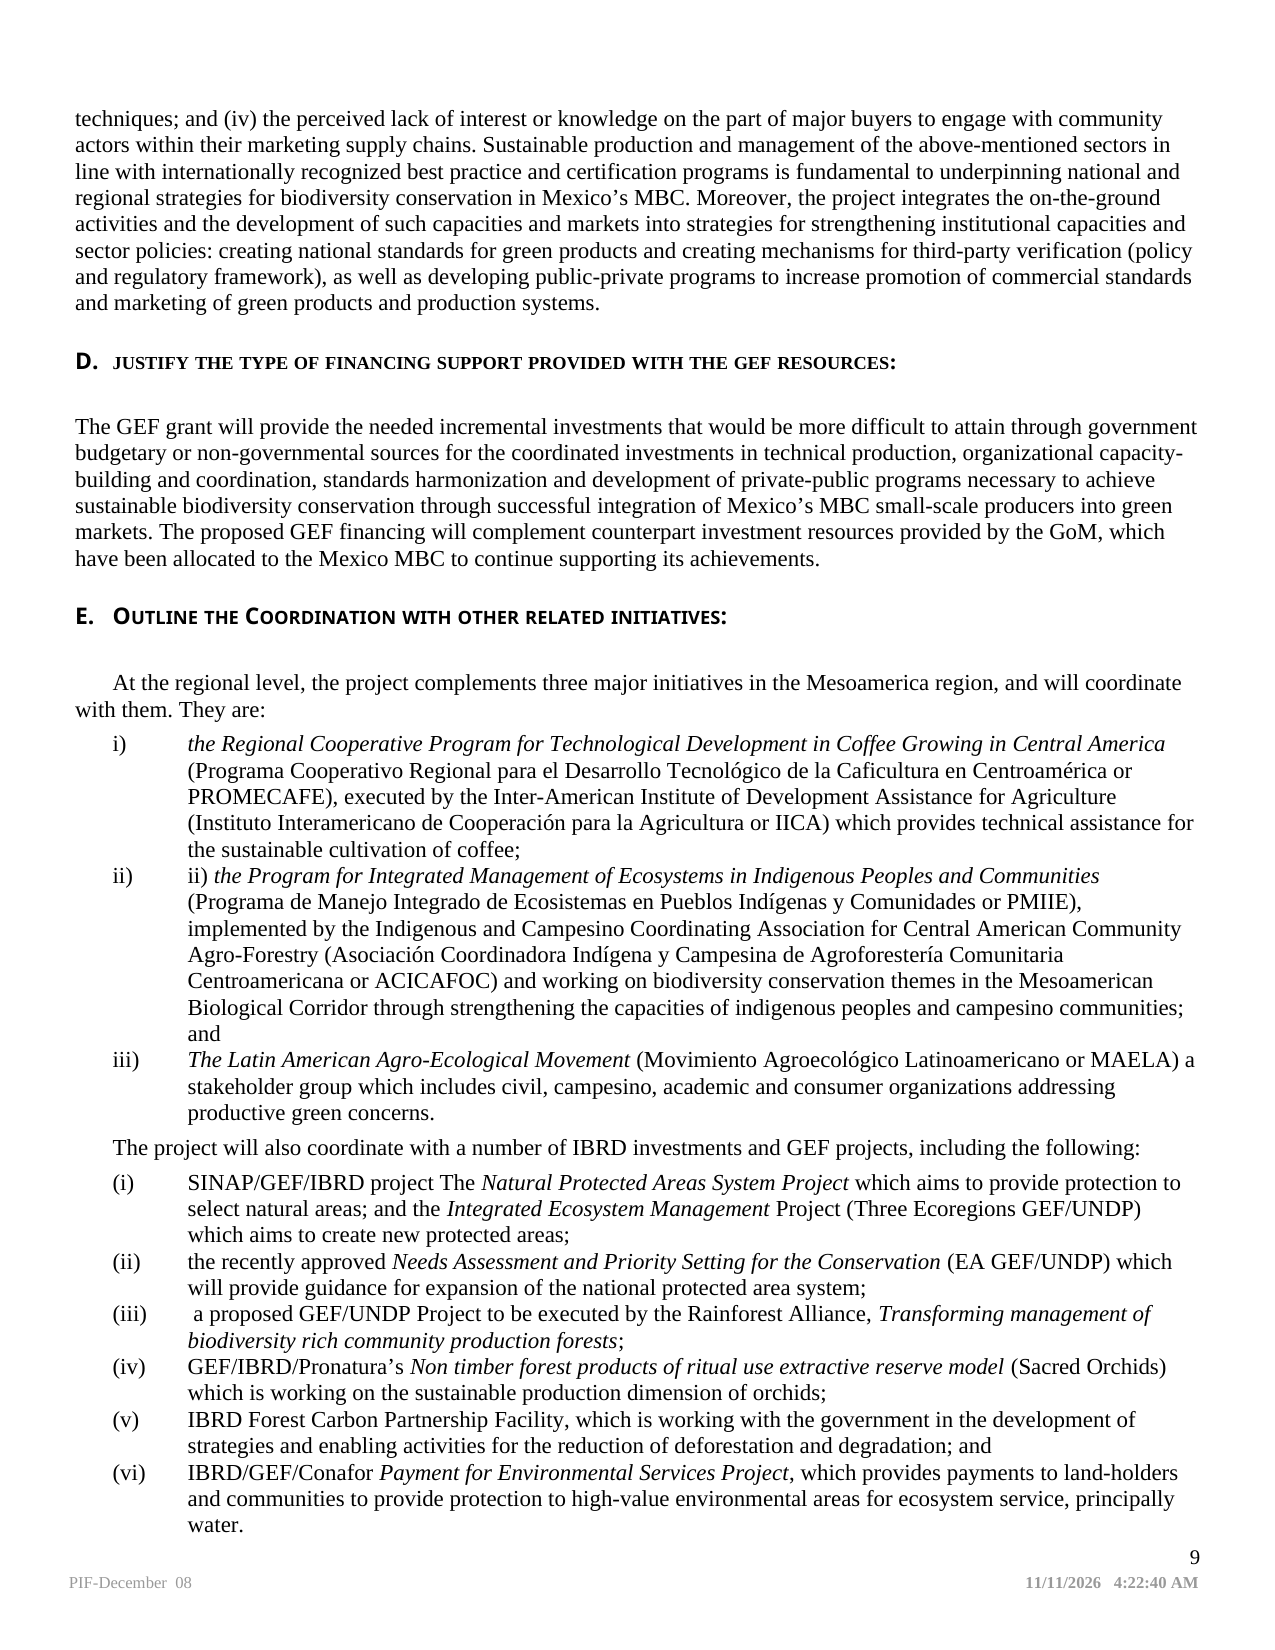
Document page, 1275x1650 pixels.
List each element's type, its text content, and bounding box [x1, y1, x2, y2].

list SINAP/GEF/IBRD project The Natural Protected Areas System Project which aims to provide protection to select natural areas; and the Integrated Ecosystem Management Project (Three Ecoregions GEF/UNDP) which aims to create new protected areas; [112, 1169, 1200, 1248]
list The Latin American Agro-Ecological Movement (Movimiento Agroecológico Latinoamericano or MAELA) a stakeholder group which includes civil, campesino, academic and consumer organizations addressing productive green concerns. [112, 1047, 1200, 1126]
list IBRD Forest Carbon Partnership Facility, which is working with the government in the development of strategies and enabling activities for the reduction of deforestation and degradation; and [112, 1406, 1200, 1458]
list the Regional Cooperative Program for Technological Development in Coffee Growing in Central America (Programa Cooperativo Regional para el Desarrollo Tecnológico de la Caficultura en Centroamérica or PROMECAFE), executed by the Inter-American Institute of Development Assistance for Agriculture (Instituto Interamericano de Cooperación para la Agricultura or IICA) which provides technical assistance for the sustainable cultivation of coffee; [112, 730, 1200, 862]
list Outline the Coordination with other related initiatives: [75, 600, 1200, 631]
list justify the type of financing support provided with the gef resources: [75, 344, 1200, 376]
text The project will also coordinate with a number of IBRD investments and GEF projects, including the following: [75, 1134, 1200, 1160]
text At the regional level, the project complements three major initiatives in the Mesoamerica region, and will coordinate with them. They are: [75, 669, 1200, 722]
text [75, 105, 1200, 316]
text The GEF grant will provide the needed incremental investments that would be more difficult to attain through government budgetary or non-governmental sources for the coordinated investments in technical production, organizational capacity-building and coordination, standards harmonization and development of private-public programs necessary to achieve sustainable biodiversity conservation through successful integration of Mexico’s MBC small-scale producers into green markets. The proposed GEF financing will complement counterpart investment resources provided by the GoM, which have been allocated to the Mexico MBC to continue supporting its achievements. [75, 413, 1200, 571]
list a proposed GEF/UNDP Project to be executed by the Rainforest Alliance, Transforming management of biodiversity rich community production forests; [112, 1300, 1200, 1353]
list the recently approved Needs Assessment and Priority Setting for the Conservation (EA GEF/UNDP) which will provide guidance for expansion of the national protected area system; [112, 1248, 1200, 1300]
list IBRD/GEF/Conafor Payment for Environmental Services Project, which provides payments to land-holders and communities to provide protection to high-value environmental areas for ecosystem service, principally water. [112, 1458, 1200, 1538]
list GEF/IBRD/Pronatura’s Non timber forest products of ritual use extractive reserve model (Sacred Orchids) which is working on the sustainable production dimension of orchids; [112, 1353, 1200, 1406]
list ii) the Program for Integrated Management of Ecosystems in Indigenous Peoples and Communities (Programa de Manejo Integrado de Ecosistemas en Pueblos Indígenas y Comunidades or PMIIE), implemented by the Indigenous and Campesino Coordinating Association for Central American Community Agro-Forestry (Asociación Coordinadora Indígena y Campesina de Agroforestería Comunitaria Centroamericana or ACICAFOC) and working on biodiversity conservation themes in the Mesoamerican Biological Corridor through strengthening the capacities of indigenous peoples and campesino communities; and [112, 862, 1200, 1047]
